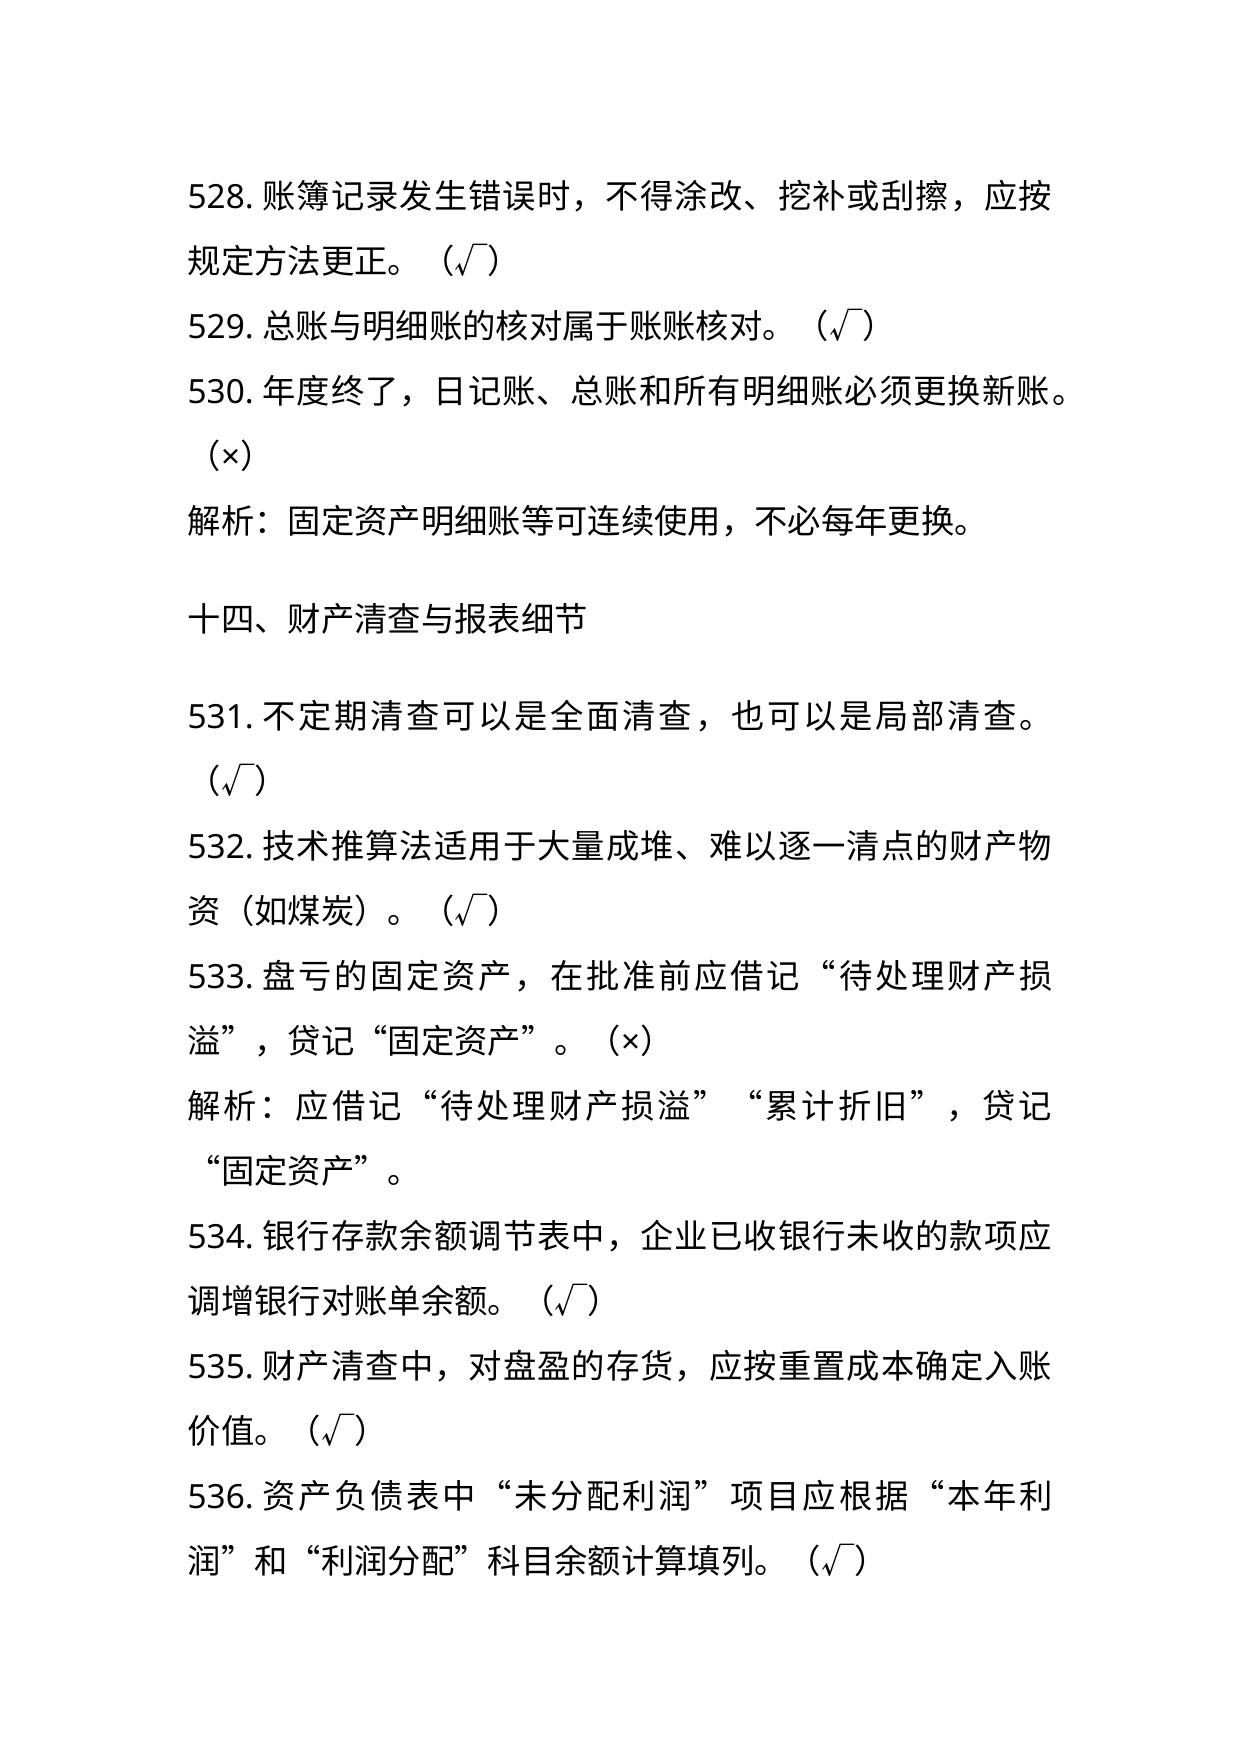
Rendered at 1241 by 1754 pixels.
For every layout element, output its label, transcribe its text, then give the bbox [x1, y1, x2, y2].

text 528. 账簿记录发生错误时，不得涂改、挖补或刮擦，应按规定方法更正。（√） [187, 162, 1053, 292]
text 534. 银行存款余额调节表中，企业已收银行未收的款项应调增银行对账单余额。（√） [187, 1202, 1053, 1332]
text 530. 年度终了，日记账、总账和所有明细账必须更换新账。（×） [187, 357, 1053, 487]
text 解析：固定资产明细账等可连续使用，不必每年更换。 [187, 487, 1053, 552]
text 解析：应借记“待处理财产损溢”“累计折旧”，贷记“固定资产”。 [187, 1072, 1053, 1202]
text 529. 总账与明细账的核对属于账账核对。（√） [187, 292, 1053, 357]
text 十四、财产清查与报表细节 [187, 584, 1053, 649]
text 533. 盘亏的固定资产，在批准前应借记“待处理财产损溢”，贷记“固定资产”。（×） [187, 942, 1053, 1072]
text 535. 财产清查中，对盘盈的存货，应按重置成本确定入账价值。（√） [187, 1332, 1053, 1462]
text 536. 资产负债表中“未分配利润”项目应根据“本年利润”和“利润分配”科目余额计算填列。（√） [187, 1462, 1053, 1592]
text 532. 技术推算法适用于大量成堆、难以逐一清点的财产物资（如煤炭）。（√） [187, 812, 1053, 942]
text 531. 不定期清查可以是全面清查，也可以是局部清查。（√） [187, 682, 1053, 812]
